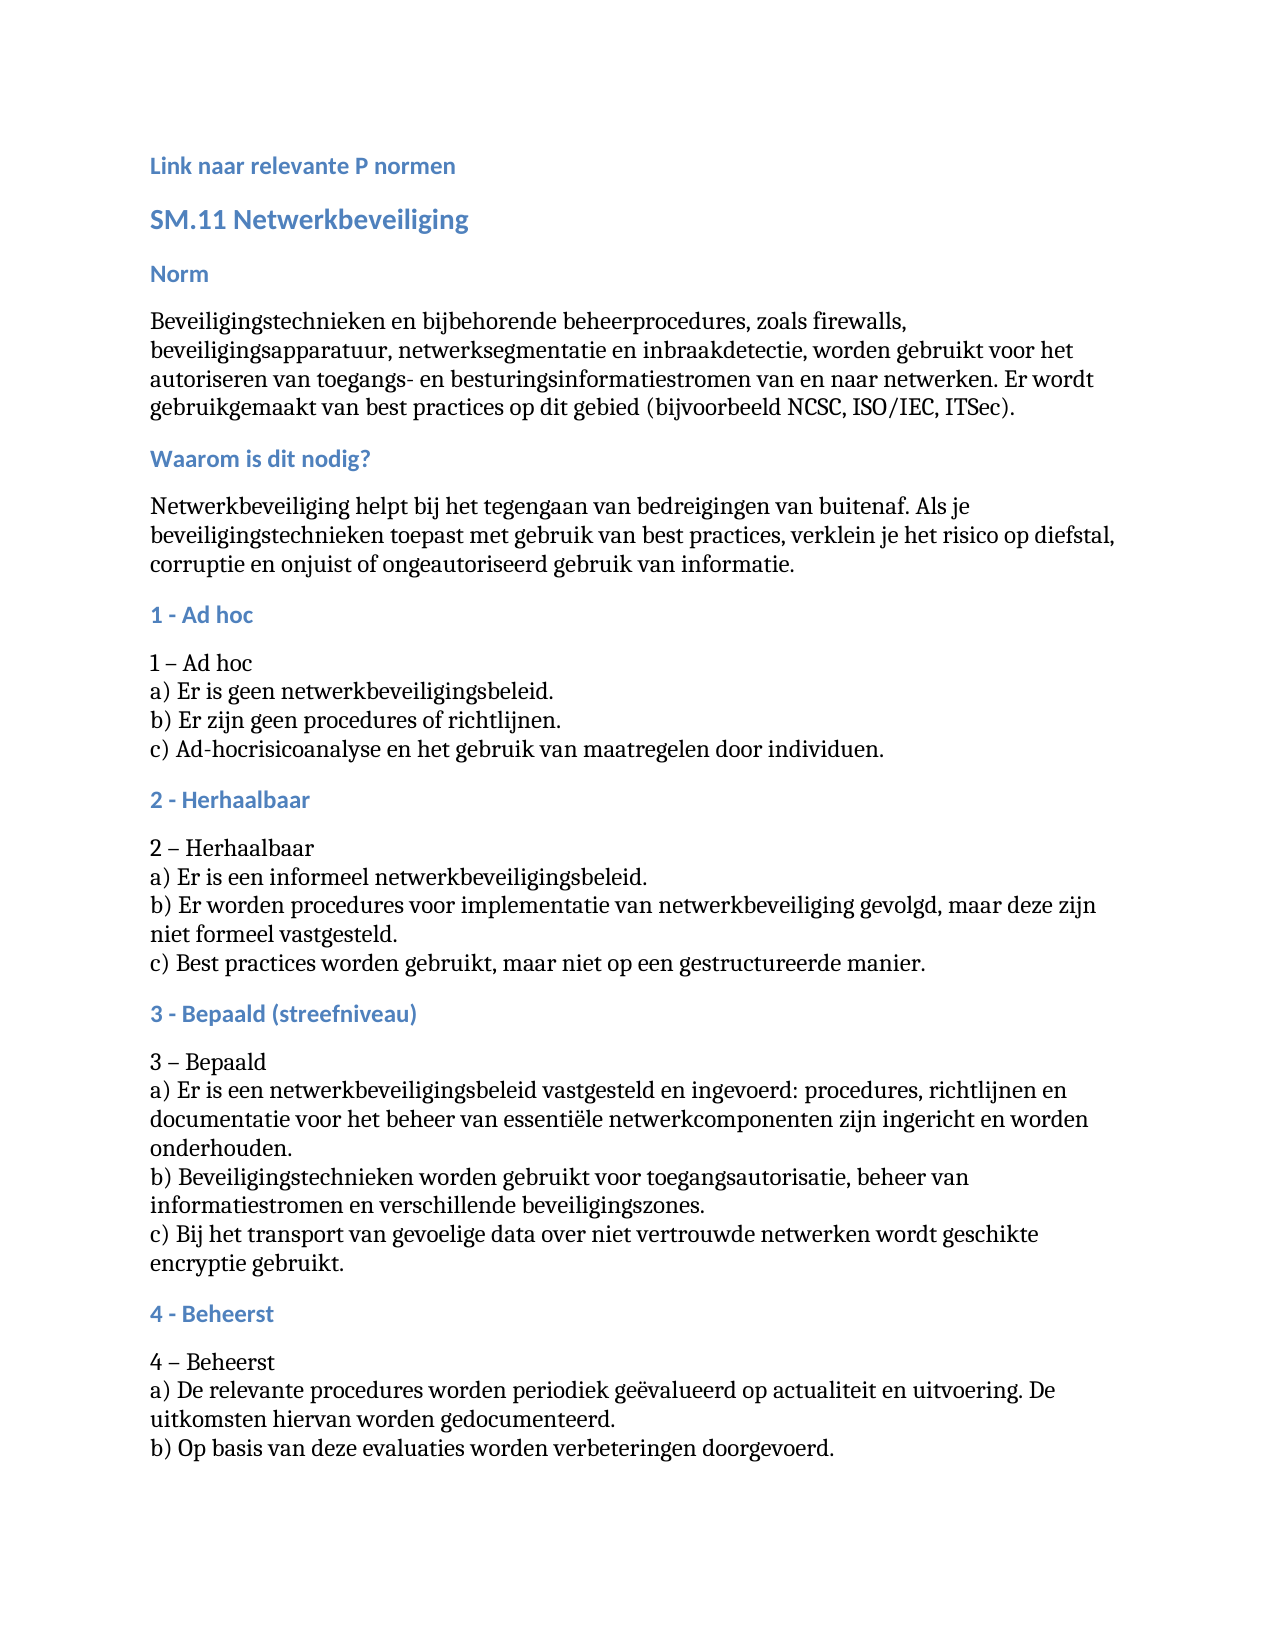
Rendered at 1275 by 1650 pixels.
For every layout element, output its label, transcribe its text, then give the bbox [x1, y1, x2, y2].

subtitle Link naar relevante P normen [150, 150, 1125, 181]
text 1 – Ad hoc a) Er is geen netwerkbeveiligingsbeleid. b) Er zijn geen procedures of richtlijnen. c) Ad-hocrisicoanalyse en het gebruik van maatregelen door individuen. [150, 648, 1125, 763]
text 3 – Bepaald a) Er is een netwerkbeveiligingsbeleid vastgesteld en ingevoerd: procedures, richtlijnen en documentatie voor het beheer van essentiële netwerkcomponenten zijn ingericht en worden onderhouden. b) Beveiligingstechnieken worden gebruikt voor toegangsautorisatie, beheer van informatiestromen en verschillende beveiligingszones. c) Bij het transport van gevoelige data over niet vertrouwde netwerken wordt geschikte encryptie gebruikt. [150, 1047, 1125, 1277]
text Netwerkbeveiliging helpt bij het tegengaan van bedreigingen van buitenaf. Als je beveiligingstechnieken toepast met gebruik van best practices, verklein je het risico op diefstal, corruptie en onjuist of ongeautoriseerd gebruik van informatie. [150, 492, 1125, 578]
text 4 – Beheerst a) De relevante procedures worden periodiek geëvalueerd op actualiteit en uitvoering. De uitkomsten hiervan worden gedocumenteerd. b) Op basis van deze evaluaties worden verbeteringen doorgevoerd. [150, 1348, 1125, 1463]
subtitle 1 - Ad hoc [150, 599, 1125, 630]
subtitle 4 - Beheerst [150, 1298, 1125, 1329]
subtitle 2 - Herhaalbaar [150, 784, 1125, 815]
subtitle Waarom is dit nodig? [150, 443, 1125, 473]
text 2 – Herhaalbaar a) Er is een informeel netwerkbeveiligingsbeleid. b) Er worden procedures voor implementatie van netwerkbeveiliging gevolgd, maar deze zijn niet formeel vastgesteld. c) Best practices worden gebruikt, maar niet op een gestructureerde manier. [150, 834, 1125, 977]
subtitle SM.11 Netwerkbeveiliging [150, 201, 1125, 237]
subtitle 3 - Bepaald (streefniveau) [150, 998, 1125, 1029]
subtitle Norm [150, 258, 1125, 288]
text Beveiligingstechnieken en bijbehorende beheerprocedures, zoals firewalls, beveiligingsapparatuur, netwerksegmentatie en inbraakdetectie, worden gebruikt voor het autoriseren van toegangs- en besturingsinformatiestromen van en naar netwerken. Er wordt gebruikgemaakt van best practices op dit gebied (bijvoorbeeld NCSC, ISO/IEC, ITSec). [150, 307, 1125, 422]
